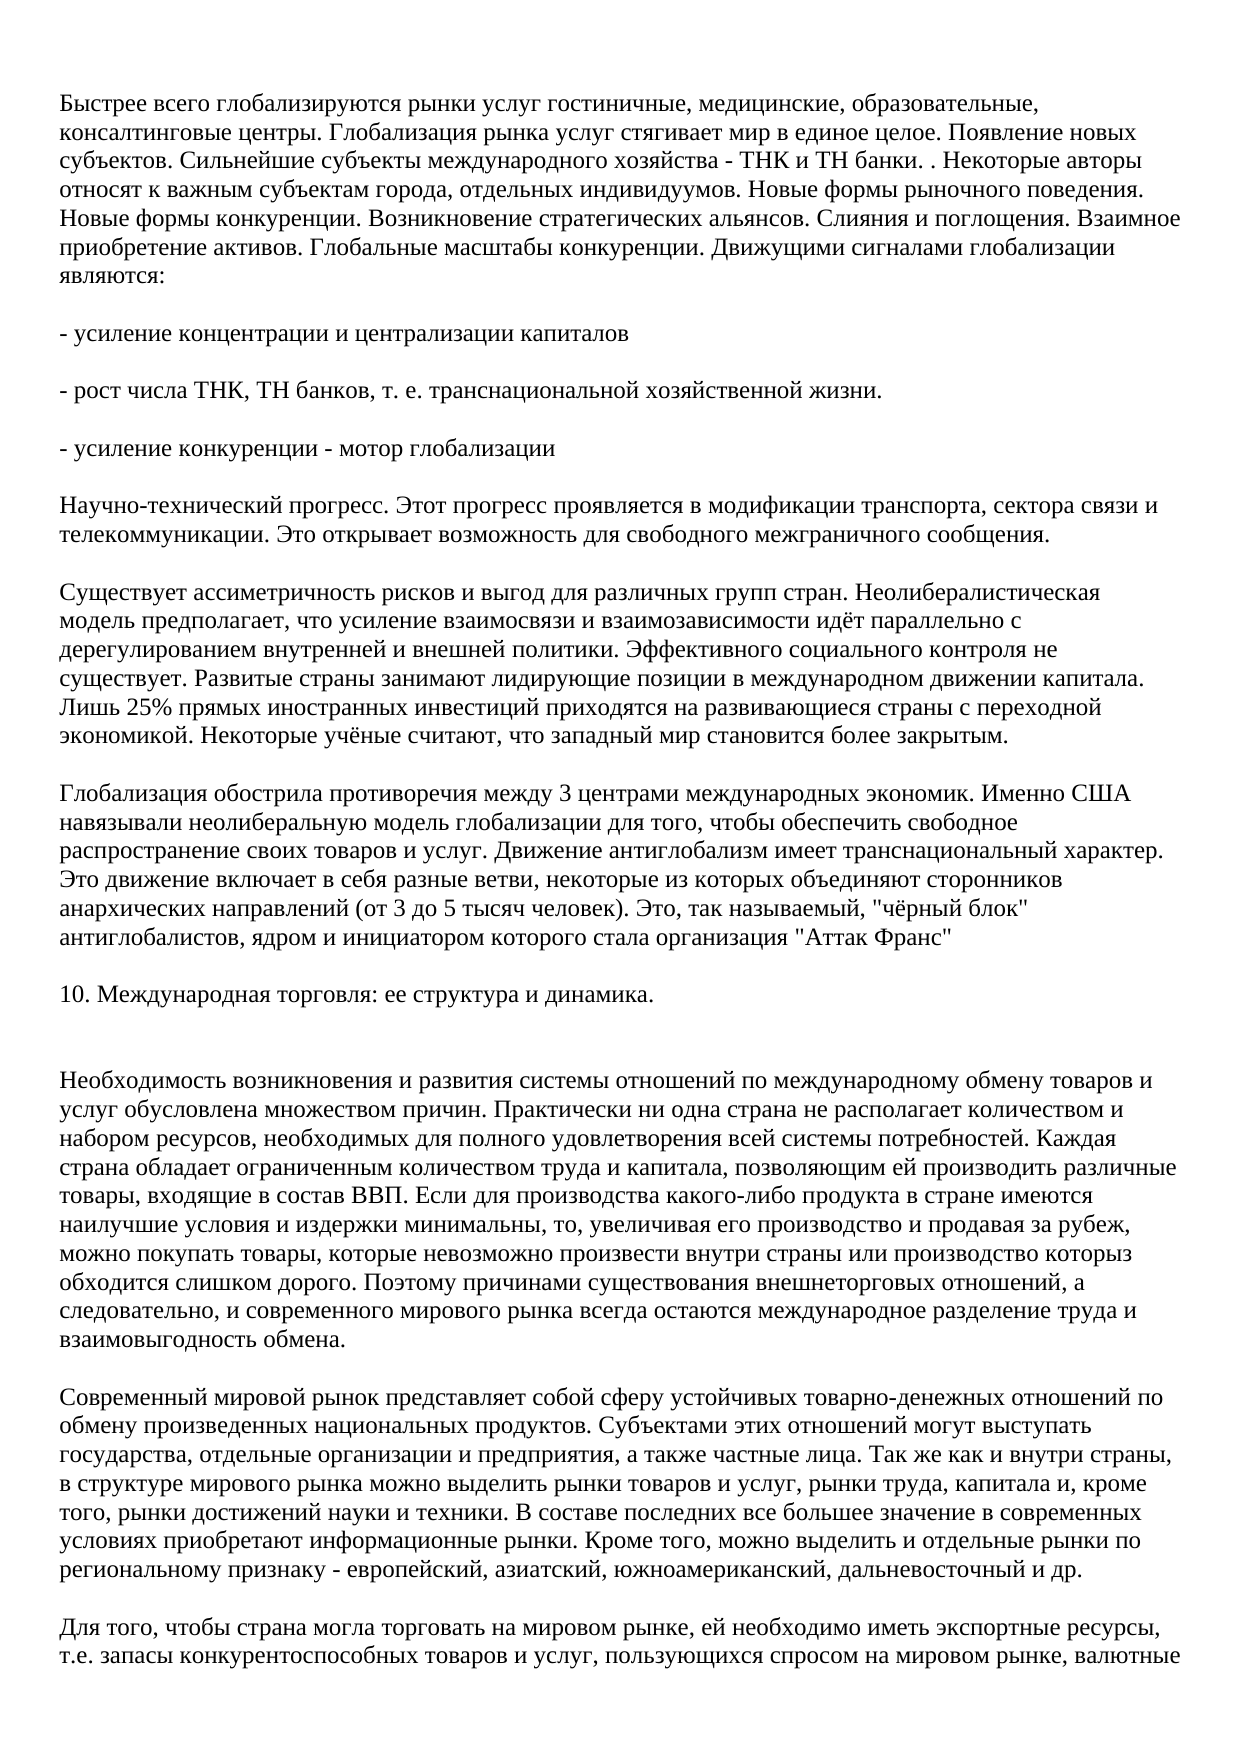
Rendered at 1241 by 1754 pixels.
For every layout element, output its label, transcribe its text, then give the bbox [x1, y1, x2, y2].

text Существует ассиметричность рисков и выгод для различных групп стран. Неолибералистическая модель предполагает, что усиление взаимосвязи и взаимозависимости идёт параллельно с дерегулированием внутренней и внешней политики. Эффективного социального контроля не существует. Развитые страны занимают лидирующие позиции в международном движении капитала. Лишь 25% прямых иностранных инвестиций приходятся на развивающиеся страны с переходной экономикой. Некоторые учёные считают, что западный мир становится более закрытым. [59, 577, 1181, 749]
text Глобализация обострила противоречия между 3 центрами международных экономик. Именно США навязывали неолиберальную модель глобализации для того, чтобы обеспечить свободное распространение своих товаров и услуг. Движение антиглобализм имеет транснациональный характер. Это движение включает в себя разные ветви, некоторые из которых объединяют сторонников анархических направлений (от 3 до 5 тысяч человек). Это, так называемый, "чёрный блок" антиглобалистов, ядром и инициатором которого стала организация "Аттак Франс" [59, 778, 1181, 950]
text Научно-технический прогресс. Этот прогресс проявляется в модификации транспорта, сектора связи и телекоммуникации. Это открывает возможность для свободного межграничного сообщения. [59, 490, 1181, 548]
text - усиление конкуренции - мотор глобализации [59, 433, 1181, 462]
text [59, 1612, 1181, 1669]
text Современный мировой рынок представляет собой сферу устойчивых товарно-денежных отношений по обмену произведенных национальных продуктов. Субъектами этих отношений могут выступать государства, отдельные организации и предприятия, а также частные лица. Так же как и внутри страны, в структуре мирового рынка можно выделить рынки товаров и услуг, рынки труда, капитала и, кроме того, рынки достижений науки и техники. В составе последних все большее значение в современных условиях приобретают информационные рынки. Кроме того, можно выделить и отдельные рынки по региональному признаку - европейский, азиатский, южноамериканский, дальневосточный и др. [59, 1382, 1181, 1583]
text 10. Международная торговля: ее структура и динамика. [59, 979, 1181, 1008]
text - рост числа ТНК, ТН банков, т. е. транснациональной хозяйственной жизни. [59, 375, 1181, 404]
text Быстрее всего глобализируются рынки услуг гостиничные, медицинские, образовательные, консалтинговые центры. Глобализация рынка услуг стягивает мир в единое целое. Появление новых субъектов. Сильнейшие субъекты международного хозяйства - ТНК и ТН банки. . Некоторые авторы относят к важным субъектам города, отдельных индивидуумов. Новые формы рыночного поведения. Новые формы конкуренции. Возникновение стратегических альянсов. Слияния и поглощения. Взаимное приобретение активов. Глобальные масштабы конкуренции. Движущими сигналами глобализации являются: [59, 88, 1181, 289]
text Необходимость возникновения и развития системы отношений по международному обмену товаров и услуг обусловлена множеством причин. Практически ни одна страна не располагает количеством и набором ресурсов, необходимых для полного удовлетворения всей системы потребностей. Каждая страна обладает ограниченным количеством труда и капитала, позволяющим ей производить различные товары, входящие в состав ВВП. Если для производства какого-либо продукта в стране имеются наилучшие условия и издержки минимальны, то, увеличивая его производство и продавая за рубеж, можно покупать товары, которые невозможно произвести внутри страны или производство которыз обходится слишком дорого. Поэтому причинами существования внешнеторговых отношений, а следовательно, и современного мирового рынка всегда остаются международное разделение труда и взаимовыгодность обмена. [59, 1065, 1181, 1353]
text - усиление концентрации и централизации капиталов [59, 318, 1181, 347]
